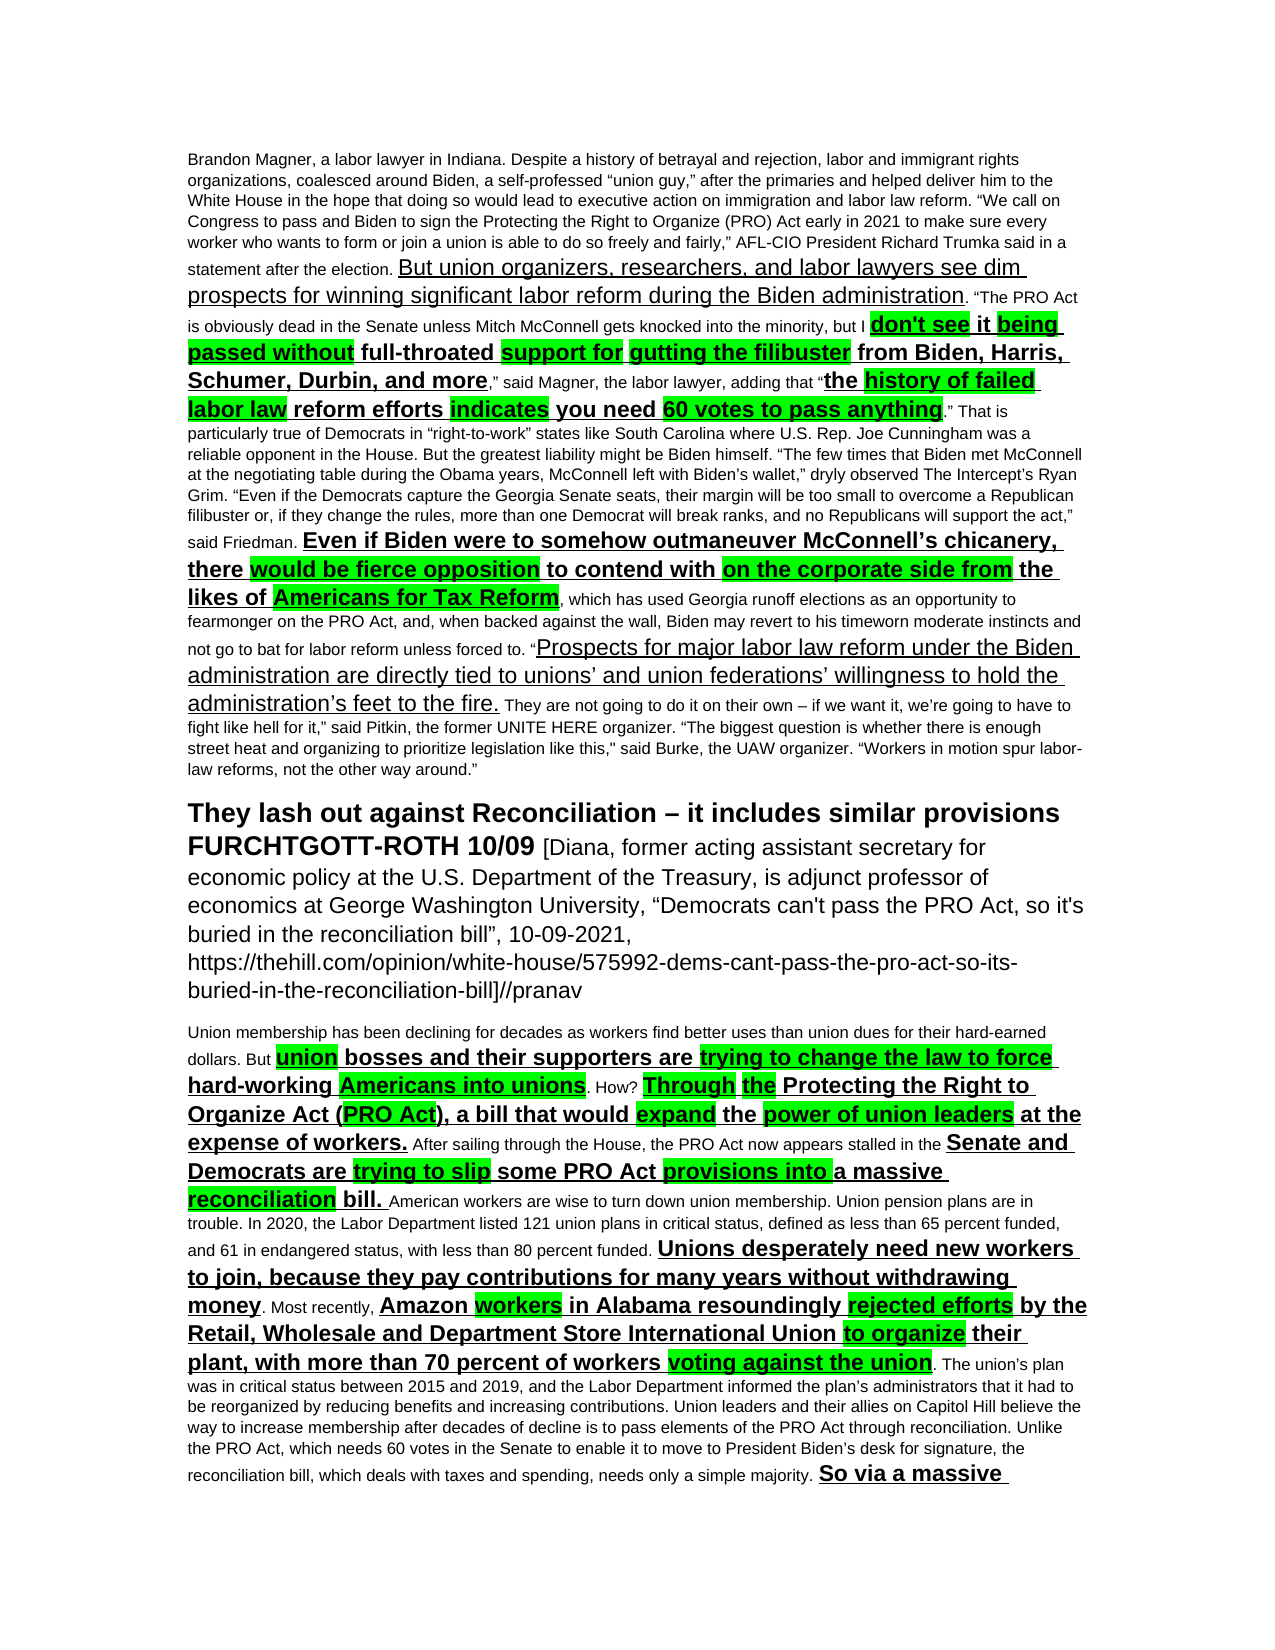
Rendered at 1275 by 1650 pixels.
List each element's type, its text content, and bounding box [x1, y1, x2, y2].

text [187, 1023, 1087, 1486]
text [187, 150, 1087, 778]
subtitle They lash out against Reconciliation – it includes similar provisions [187, 797, 1087, 828]
text FURCHTGOTT-ROTH 10/09 [Diana, former acting assistant secretary for economic policy at the U.S. Department of the Treasury, is adjunct professor of economics at George Washington University, “Democrats can't pass the PRO Act, so it's buried in the reconciliation bill”, 10-09-2021, https://thehill.com/opinion/white-house/575992-dems-cant-pass-the-pro-act-so-its-buried-in-the-reconciliation-bill]//pranav [187, 830, 1087, 1004]
